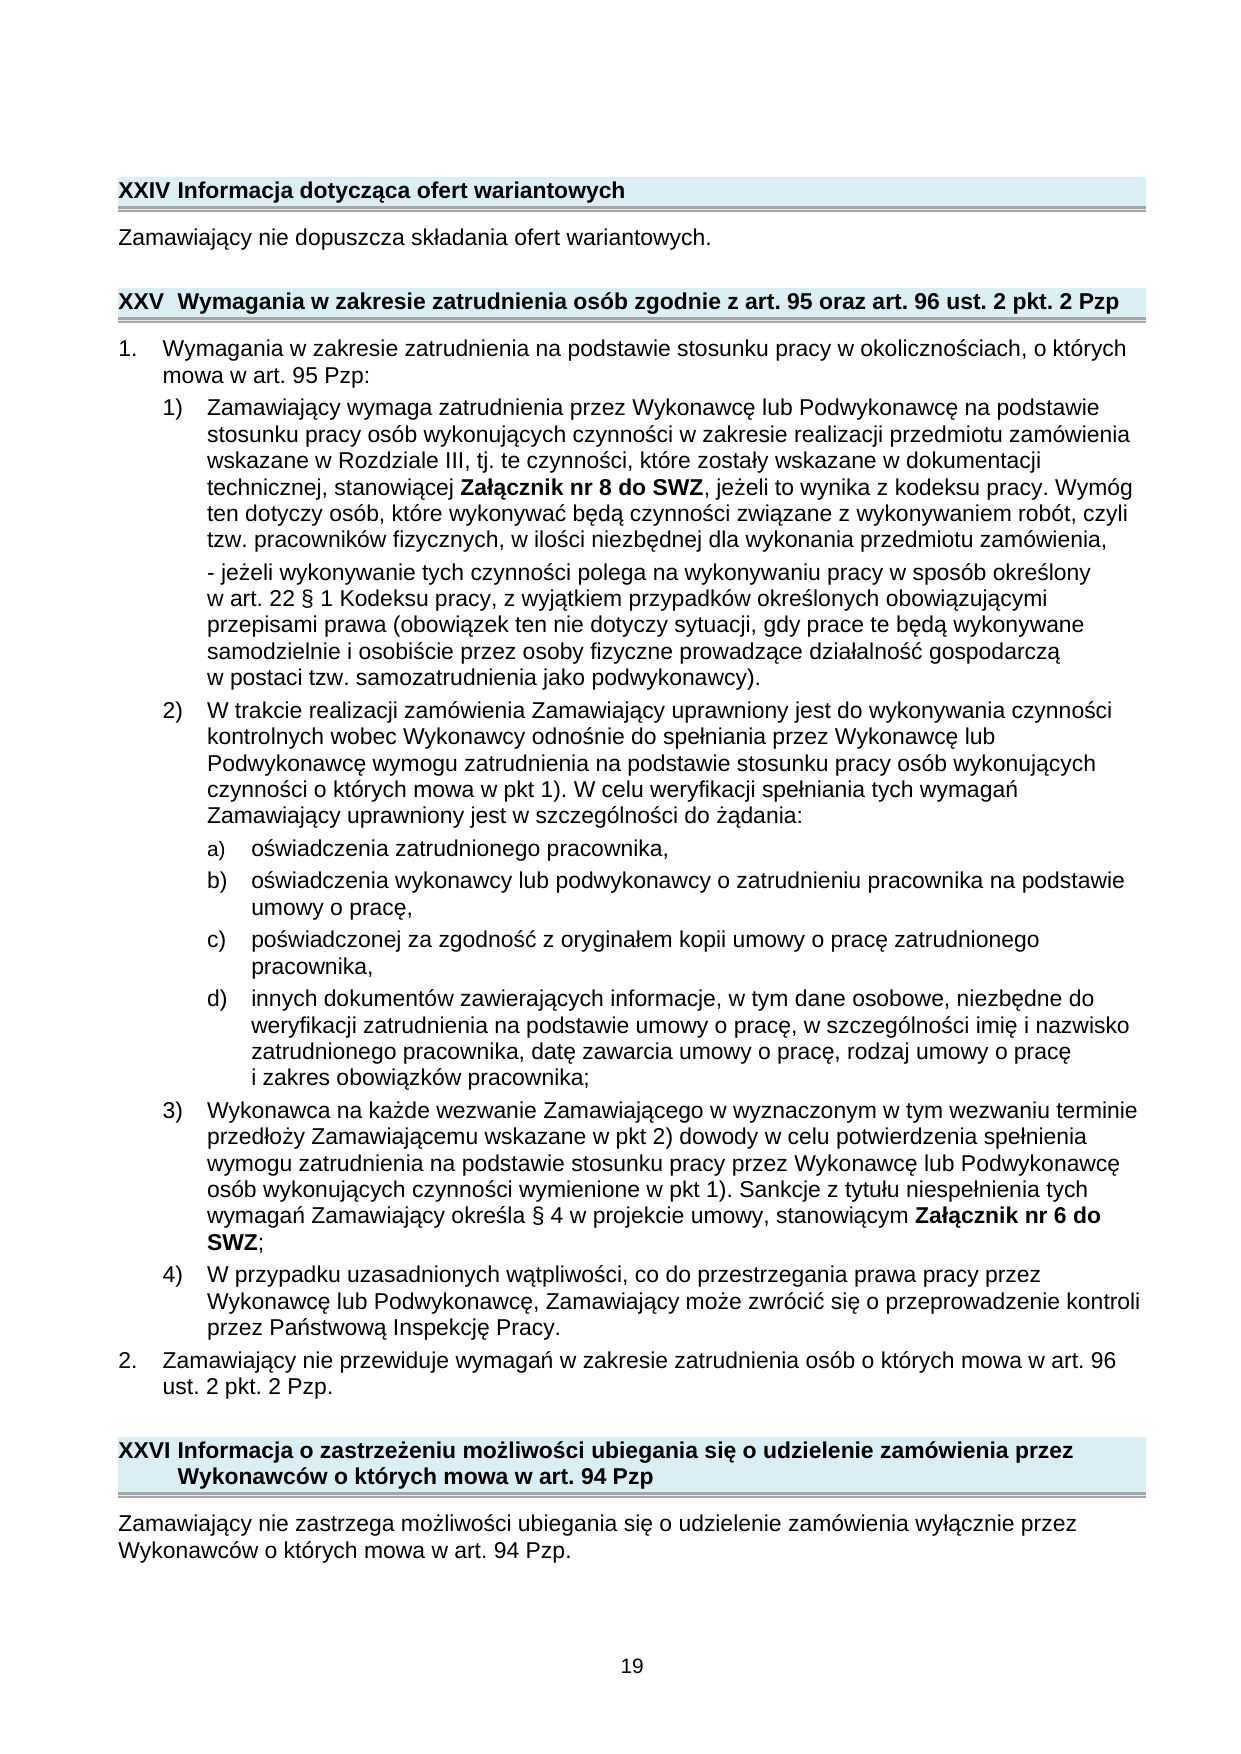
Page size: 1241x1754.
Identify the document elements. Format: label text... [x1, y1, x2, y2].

list Wykonawca na każde wezwanie Zamawiającego w wyznaczonym w tym wezwaniu terminie przedłoży Zamawiającemu wskazane w pkt 2) dowody w celu potwierdzenia spełnienia wymogu zatrudnienia na podstawie stosunku pracy przez Wykonawcę lub Podwykonawcę osób wykonujących czynności wymienione w pkt 1). Sankcje z tytułu niespełnienia tych wymagań Zamawiający określa § 4 w projekcie umowy, stanowiącym Załącznik nr 6 do SWZ; [162, 1097, 1146, 1255]
list W przypadku uzasadnionych wątpliwości, co do przestrzegania prawa pracy przez Wykonawcę lub Podwykonawcę, Zamawiający może zwrócić się o przeprowadzenie kontroli przez Państwową Inspekcję Pracy. [162, 1261, 1146, 1340]
text XXVI Informacja o zastrzeżeniu możliwości ubiegania się o udzielenie zamówienia przez Wykonawców o których mowa w art. 94 Pzp [118, 1437, 1146, 1492]
list Zamawiający nie przewiduje wymagań w zakresie zatrudnienia osób o których mowa w art. 96 ust. 2 pkt. 2 Pzp. [118, 1347, 1146, 1399]
list oświadczenia wykonawcy lub podwykonawcy o zatrudnieniu pracownika na podstawie umowy o pracę, [207, 867, 1146, 920]
list poświadczonej za zgodność z oryginałem kopii umowy o pracę zatrudnionego pracownika, [207, 926, 1146, 979]
list Zamawiający nie dopuszcza składania ofert wariantowych. [118, 224, 1146, 251]
text XXV Wymagania w zakresie zatrudnienia osób zgodnie z art. 95 oraz art. 96 ust. 2 pkt. 2 Pzp [118, 288, 1146, 317]
list - jeżeli wykonywanie tych czynności polega na wykonywaniu pracy w sposób określony w art. 22 § 1 Kodeksu pracy, z wyjątkiem przypadków określonych obowiązującymi przepisami prawa (obowiązek ten nie dotyczy sytuacji, gdy prace te będą wykonywane samodzielnie i osobiście przez osoby fizyczne prowadzące działalność gospodarczą w postaci tzw. samozatrudnienia jako podwykonawcy). [207, 559, 1146, 691]
list oświadczenia zatrudnionego pracownika, [207, 835, 1146, 861]
list Zamawiający wymaga zatrudnienia przez Wykonawcę lub Podwykonawcę na podstawie stosunku pracy osób wykonujących czynności w zakresie realizacji przedmiotu zamówienia wskazane w Rozdziale III, tj. te czynności, które zostały wskazane w dokumentacji technicznej, stanowiącej Załącznik nr 8 do SWZ, jeżeli to wynika z kodeksu pracy. Wymóg ten dotyczy osób, które wykonywać będą czynności związane z wykonywaniem robót, czyli tzw. pracowników fizycznych, w ilości niezbędnej dla wykonania przedmiotu zamówienia, [162, 394, 1146, 552]
list Zamawiający nie zastrzega możliwości ubiegania się o udzielenie zamówienia wyłącznie przez Wykonawców o których mowa w art. 94 Pzp. [118, 1510, 1146, 1563]
text XXIV Informacja dotycząca ofert wariantowych [118, 177, 1146, 206]
list Wymagania w zakresie zatrudnienia na podstawie stosunku pracy w okolicznościach, o których mowa w art. 95 Pzp: [118, 335, 1146, 388]
list W trakcie realizacji zamówienia Zamawiający uprawniony jest do wykonywania czynności kontrolnych wobec Wykonawcy odnośnie do spełniania przez Wykonawcę lub Podwykonawcę wymogu zatrudnienia na podstawie stosunku pracy osób wykonujących czynności o których mowa w pkt 1). W celu weryfikacji spełniania tych wymagań Zamawiający uprawniony jest w szczególności do żądania: [162, 697, 1146, 828]
list innych dokumentów zawierających informacje, w tym dane osobowe, niezbędne do weryfikacji zatrudnienia na podstawie umowy o pracę, w szczególności imię i nazwisko zatrudnionego pracownika, datę zawarcia umowy o pracę, rodzaj umowy o pracę i zakres obowiązków pracownika; [207, 985, 1146, 1091]
